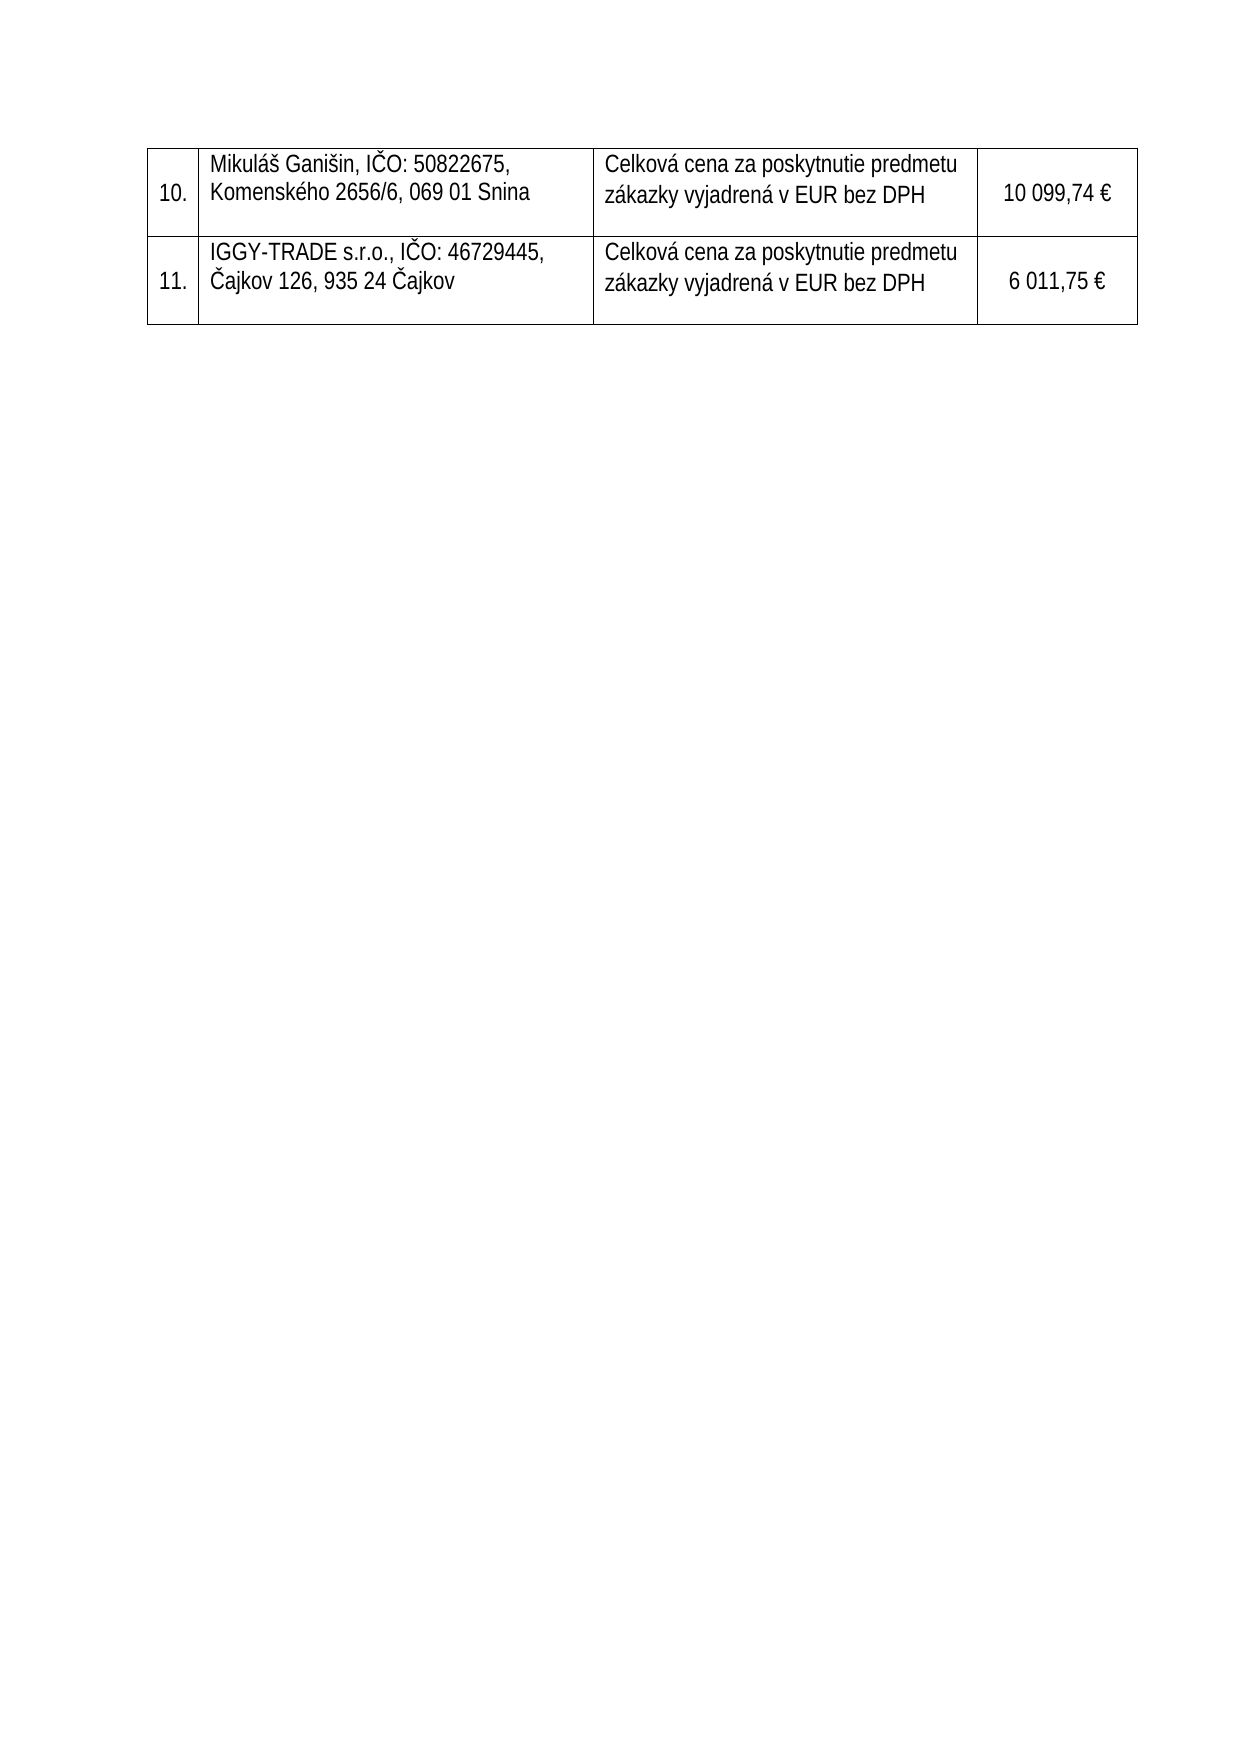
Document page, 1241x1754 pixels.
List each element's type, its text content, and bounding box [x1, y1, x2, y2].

table_cell 10. [148, 149, 198, 236]
table_cell 11. [148, 237, 198, 324]
table_cell 10 099,74 € [978, 149, 1137, 236]
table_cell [594, 149, 977, 236]
table_cell Mikuláš Ganišin, IČO: 50822675, Komenského 2656/6, 069 01 Snina [199, 149, 593, 236]
table_cell IGGY-TRADE s.r.o., IČO: 46729445, Čajkov 126, 935 24 Čajkov [199, 237, 593, 324]
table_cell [594, 237, 977, 324]
table_cell 6 011,75 € [978, 237, 1137, 324]
